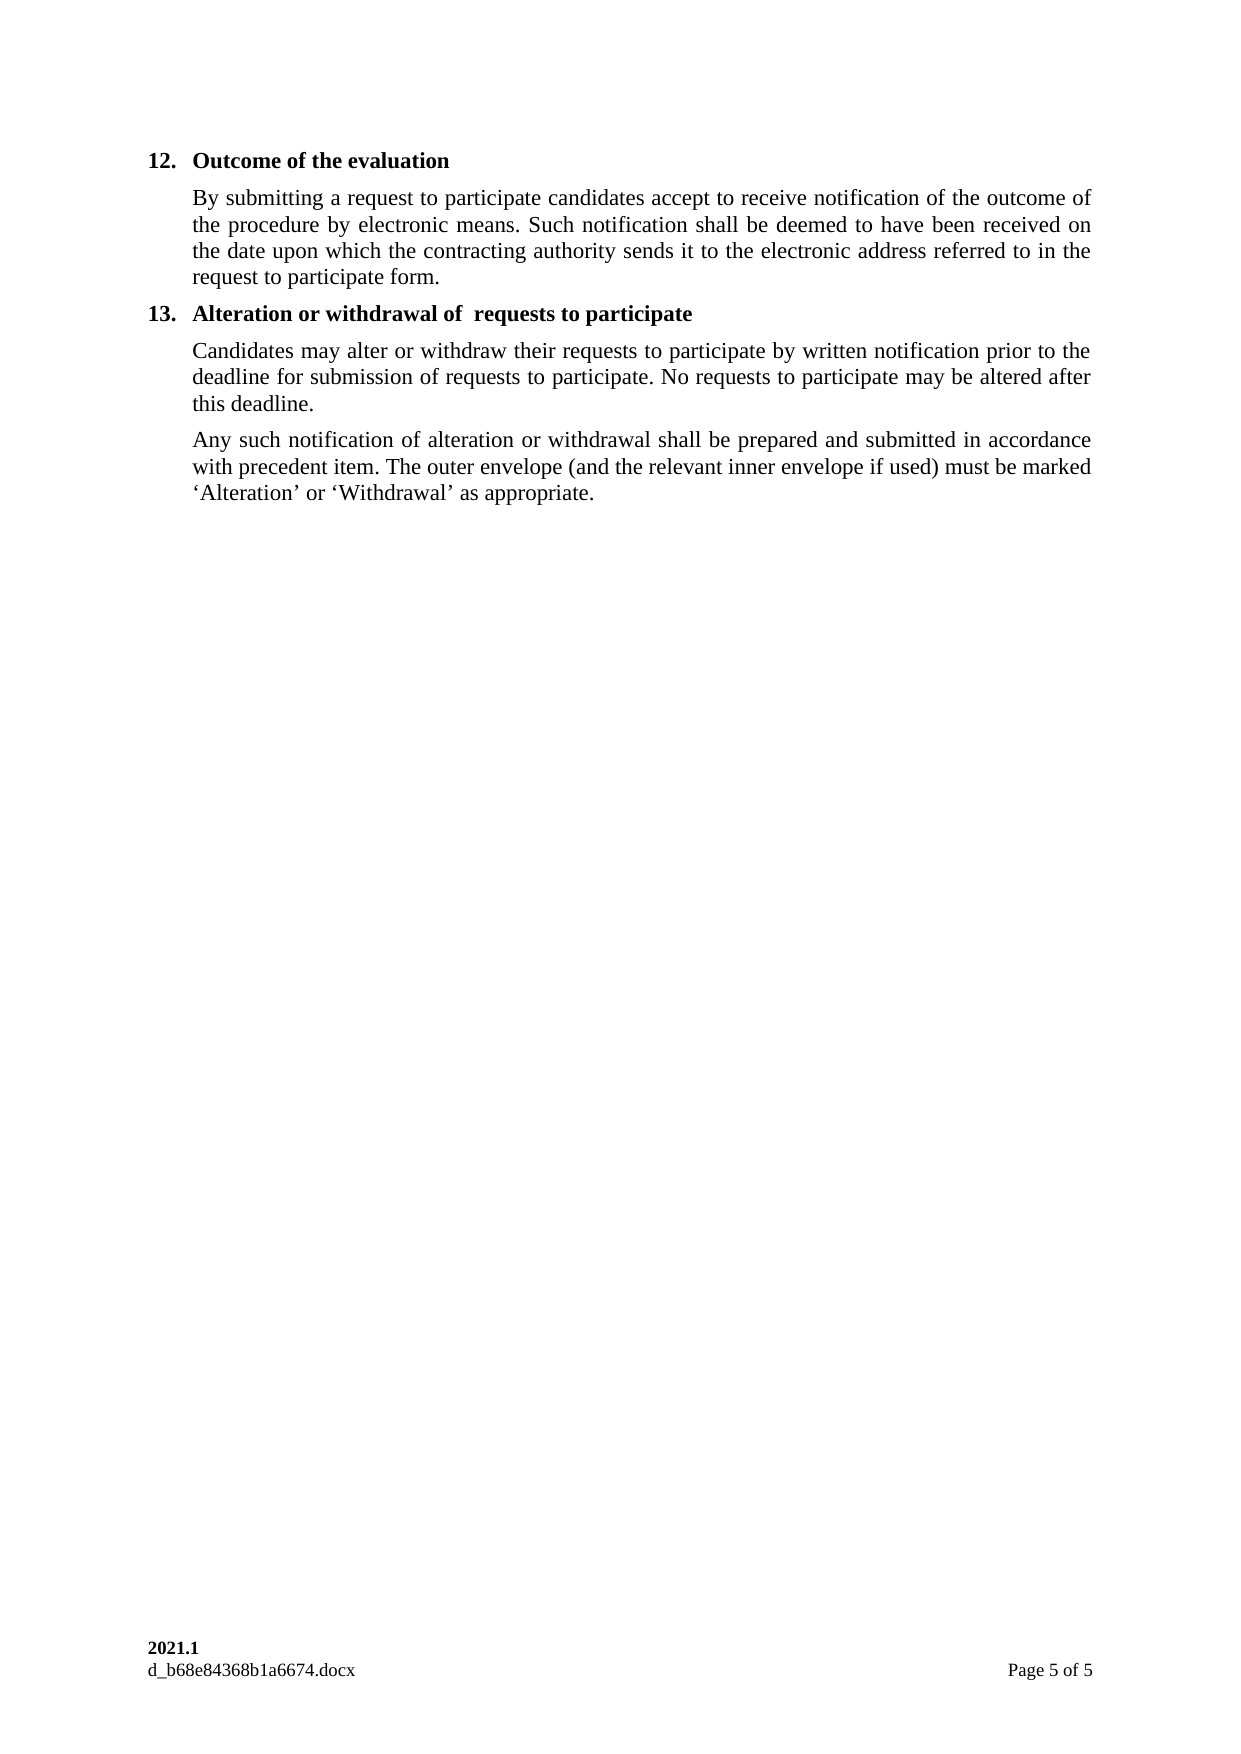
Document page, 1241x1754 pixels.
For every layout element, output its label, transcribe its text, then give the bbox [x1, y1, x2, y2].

text Any such notification of alteration or withdrawal shall be prepared and submitted in accordance with precedent item. The outer envelope (and the relevant inner envelope if used) must be marked ‘Alteration’ or ‘Withdrawal’ as appropriate. [192, 426, 1093, 506]
text Candidates may alter or withdraw their requests to participate by written notification prior to the deadline for submission of requests to participate. No requests to participate may be altered after this deadline. [192, 337, 1093, 416]
subtitle Outcome of the evaluation [148, 148, 1093, 174]
subtitle By submitting a request to participate candidates accept to receive notification of the outcome of the procedure by electronic means. Such notification shall be deemed to have been received on the date upon which the contracting authority sends it to the electronic address referred to in the request to participate form. [192, 184, 1093, 290]
subtitle Alteration or withdrawal of requests to participate [148, 300, 1093, 327]
